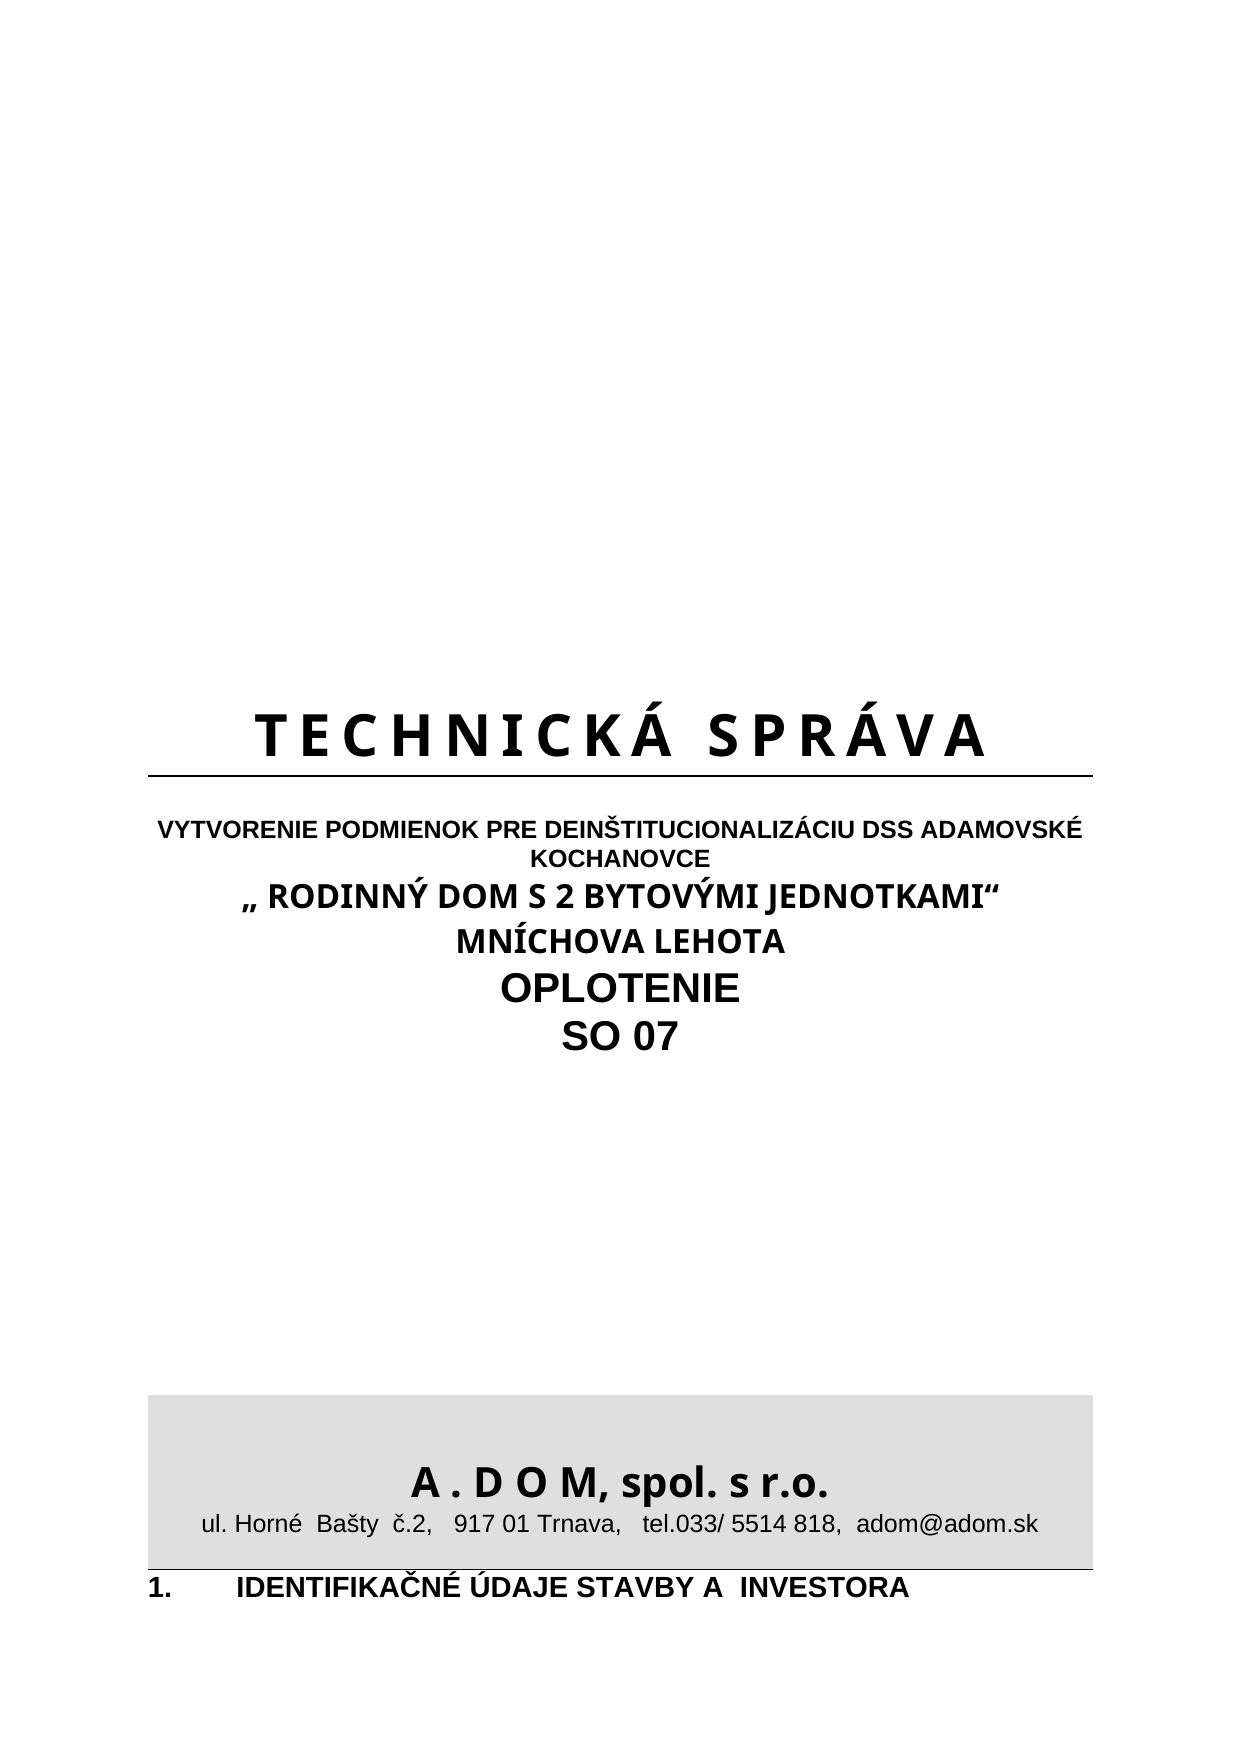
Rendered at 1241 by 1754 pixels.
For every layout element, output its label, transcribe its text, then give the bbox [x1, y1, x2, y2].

text TECHNICKÁ SPRÁVA [148, 694, 1093, 775]
text vytvorenie podmienok pre DEINŠTITUCIONALIZÁCIu DSS adamovské kochanovce [148, 815, 1093, 873]
text A . D O M, spol. s r.o. [148, 1452, 1093, 1509]
text 1. IDENTIFIKAČNÉ ÚDAJE STAVBY A INVESTORA [148, 1570, 1093, 1604]
text „ RODINNÝ DOM S 2 BYTOVÝMI jednotkami“ mníchova lehota [148, 873, 1093, 964]
text OPLOTENIE [148, 964, 1093, 1012]
text SO 07 [148, 1012, 1093, 1059]
text ul. Horné Bašty č.2, 917 01 Trnava, tel.033/ 5514 818, adom@adom.sk [148, 1509, 1093, 1538]
